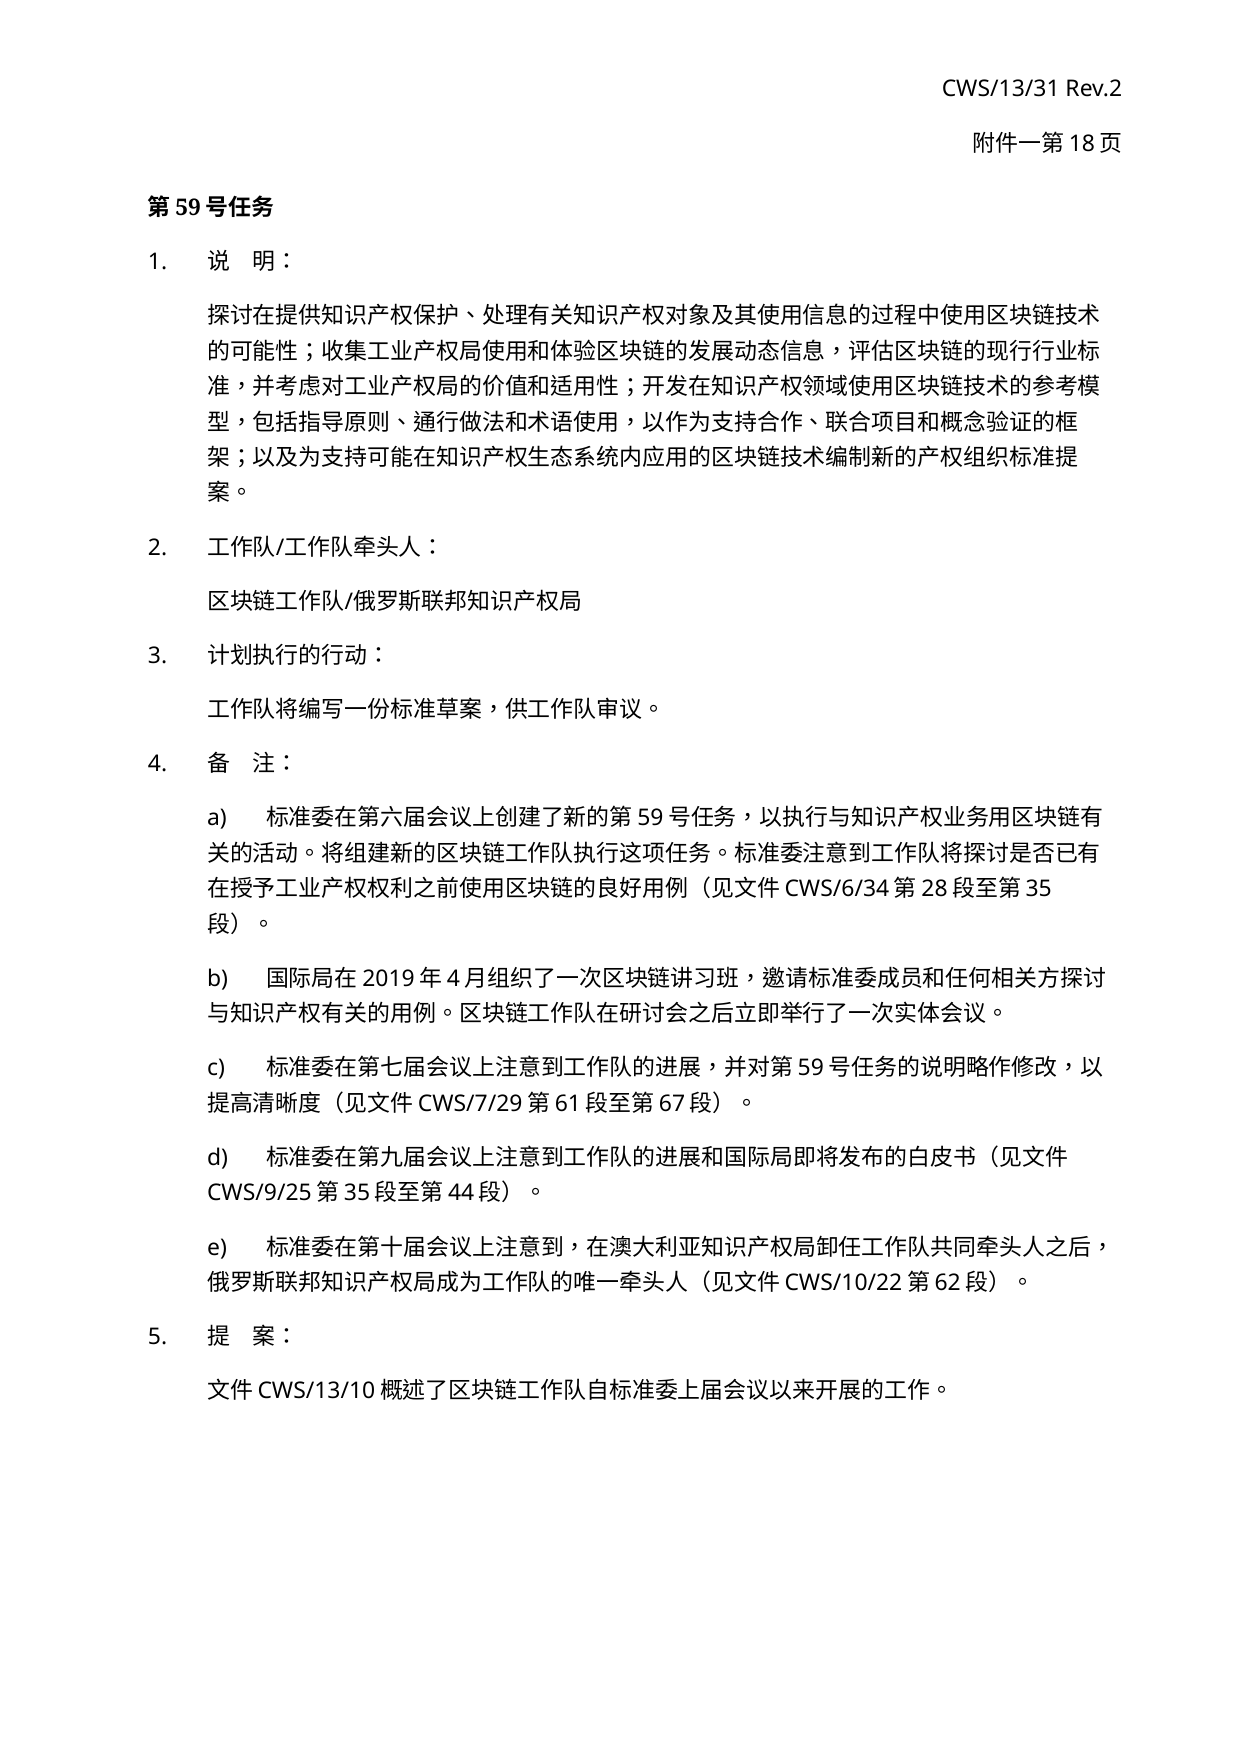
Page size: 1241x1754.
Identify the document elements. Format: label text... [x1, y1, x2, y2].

text 文件CWS/13/10概述了区块链工作队自标准委上届会议以来开展的工作。 [207, 1370, 1122, 1405]
text 第59号任务 [148, 187, 1122, 222]
text 1. 说 明： [148, 241, 1122, 276]
text e) 标准委在第十届会议上注意到，在澳大利亚知识产权局卸任工作队共同牵头人之后，俄罗斯联邦知识产权局成为工作队的唯一牵头人（见文件CWS/10/22第62段）。 [207, 1226, 1122, 1297]
text 5. 提 案： [148, 1316, 1122, 1351]
text 工作队将编写一份标准草案，供工作队审议。 [207, 689, 1122, 724]
text 2. 工作队/工作队牵头人： [148, 526, 1122, 562]
text d) 标准委在第九届会议上注意到工作队的进展和国际局即将发布的白皮书（见文件CWS/9/25第35段至第44段）。 [207, 1137, 1122, 1207]
text b) 国际局在2019年4月组织了一次区块链讲习班，邀请标准委成员和任何相关方探讨与知识产权有关的用例。区块链工作队在研讨会之后立即举行了一次实体会议。 [207, 957, 1122, 1028]
text 探讨在提供知识产权保护、处理有关知识产权对象及其使用信息的过程中使用区块链技术的可能性；收集工业产权局使用和体验区块链的发展动态信息，评估区块链的现行行业标准，并考虑对工业产权局的价值和适用性；开发在知识产权领域使用区块链技术的参考模型，包括指导原则、通行做法和术语使用，以作为支持合作、联合项目和概念验证的框架；以及为支持可能在知识产权生态系统内应用的区块链技术编制新的产权组织标准提‍案。 [207, 295, 1122, 507]
text c) 标准委在第七届会议上注意到工作队的进展，并对第59号任务的说明略作修改，以提高清晰度（见文件CWS/7/29第61段至第67段）。 [207, 1047, 1122, 1118]
text 区块链工作队/俄罗斯联邦知识产权局 [207, 580, 1122, 616]
text 3. 计划执行的行动： [148, 634, 1122, 670]
text 4. 备 注： [148, 743, 1122, 778]
text a) 标准委在第六届会议上创建了新的第59号任务，以执行与知识产权业务用区块链有关的活动。将组建新的区块链工作队执行这项任务。标准委注意到工作队将探讨是否已有在授予工业产权权利之前使用区块链的良好用例（见文件CWS/6/34第28段至第35段）。 [207, 797, 1122, 939]
